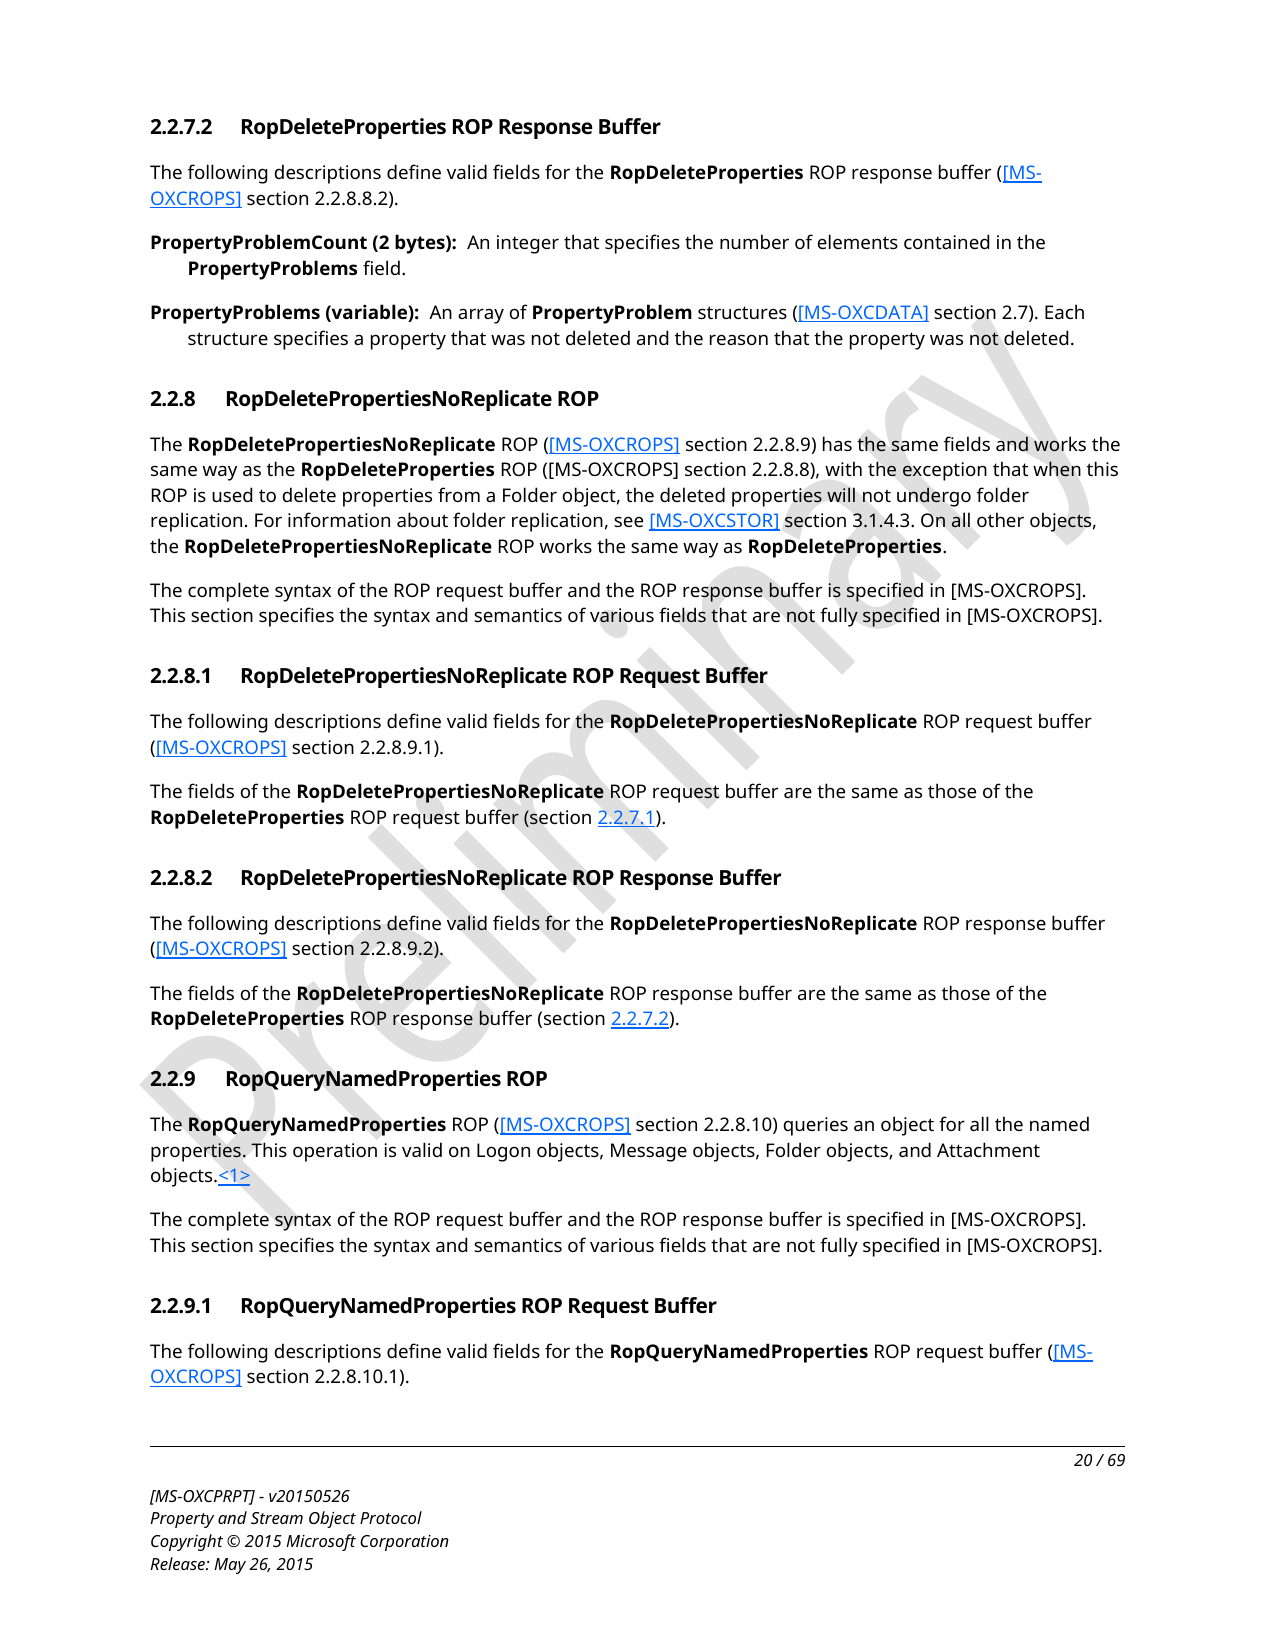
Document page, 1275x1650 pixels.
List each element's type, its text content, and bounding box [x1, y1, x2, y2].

subtitle RopQueryNamedProperties ROP [150, 1064, 1125, 1093]
text The following descriptions define valid fields for the RopDeleteProperties ROP response buffer ([MS-OXCROPS] section 2.2.8.8.2). [150, 160, 1125, 211]
text The fields of the RopDeletePropertiesNoReplicate ROP response buffer are the same as those of the RopDeleteProperties ROP response buffer (section 2.2.7.2). [150, 980, 1125, 1031]
subtitle RopDeletePropertiesNoReplicate ROP Request Buffer [150, 662, 1125, 690]
text The RopQueryNamedProperties ROP ([MS-OXCROPS] section 2.2.8.10) queries an object for all the named properties. This operation is valid on Logon objects, Message objects, Folder objects, and Attachment objects.<1> [150, 1111, 1125, 1188]
text The RopDeletePropertiesNoReplicate ROP ([MS-OXCROPS] section 2.2.8.9) has the same fields and works the same way as the RopDeleteProperties ROP ([MS-OXCROPS] section 2.2.8.8), with the exception that when this ROP is used to delete properties from a Folder object, the deleted properties will not undergo folder replication. For information about folder replication, see [MS-OXCSTOR] section 3.1.4.3. On all other objects, the RopDeletePropertiesNoReplicate ROP works the same way as RopDeleteProperties. [150, 431, 1125, 558]
text PropertyProblemCount (2 bytes): An integer that specifies the number of elements contained in the PropertyProblems field. [150, 229, 1125, 281]
subtitle RopDeletePropertiesNoReplicate ROP [150, 384, 1125, 412]
text The fields of the RopDeletePropertiesNoReplicate ROP request buffer are the same as those of the RopDeleteProperties ROP request buffer (section 2.2.7.1). [150, 778, 1125, 829]
text The complete syntax of the ROP request buffer and the ROP response buffer is specified in [MS-OXCROPS]. This section specifies the syntax and semantics of various fields that are not fully specified in [MS-OXCROPS]. [150, 1207, 1125, 1258]
subtitle RopDeleteProperties ROP Response Buffer [150, 112, 1125, 141]
text The complete syntax of the ROP request buffer and the ROP response buffer is specified in [MS-OXCROPS]. This section specifies the syntax and semantics of various fields that are not fully specified in [MS-OXCROPS]. [150, 577, 1125, 628]
text PropertyProblems (variable): An array of PropertyProblem structures ([MS-OXCDATA] section 2.7). Each structure specifies a property that was not deleted and the reason that the property was not deleted. [150, 299, 1125, 350]
text The following descriptions define valid fields for the RopDeletePropertiesNoReplicate ROP request buffer ([MS-OXCROPS] section 2.2.8.9.1). [150, 709, 1125, 760]
text The following descriptions define valid fields for the RopQueryNamedProperties ROP request buffer ([MS-OXCROPS] section 2.2.8.10.1). [150, 1338, 1125, 1389]
subtitle RopDeletePropertiesNoReplicate ROP Response Buffer [150, 863, 1125, 891]
text The following descriptions define valid fields for the RopDeletePropertiesNoReplicate ROP response buffer ([MS-OXCROPS] section 2.2.8.9.2). [150, 910, 1125, 961]
subtitle RopQueryNamedProperties ROP Request Buffer [150, 1291, 1125, 1319]
